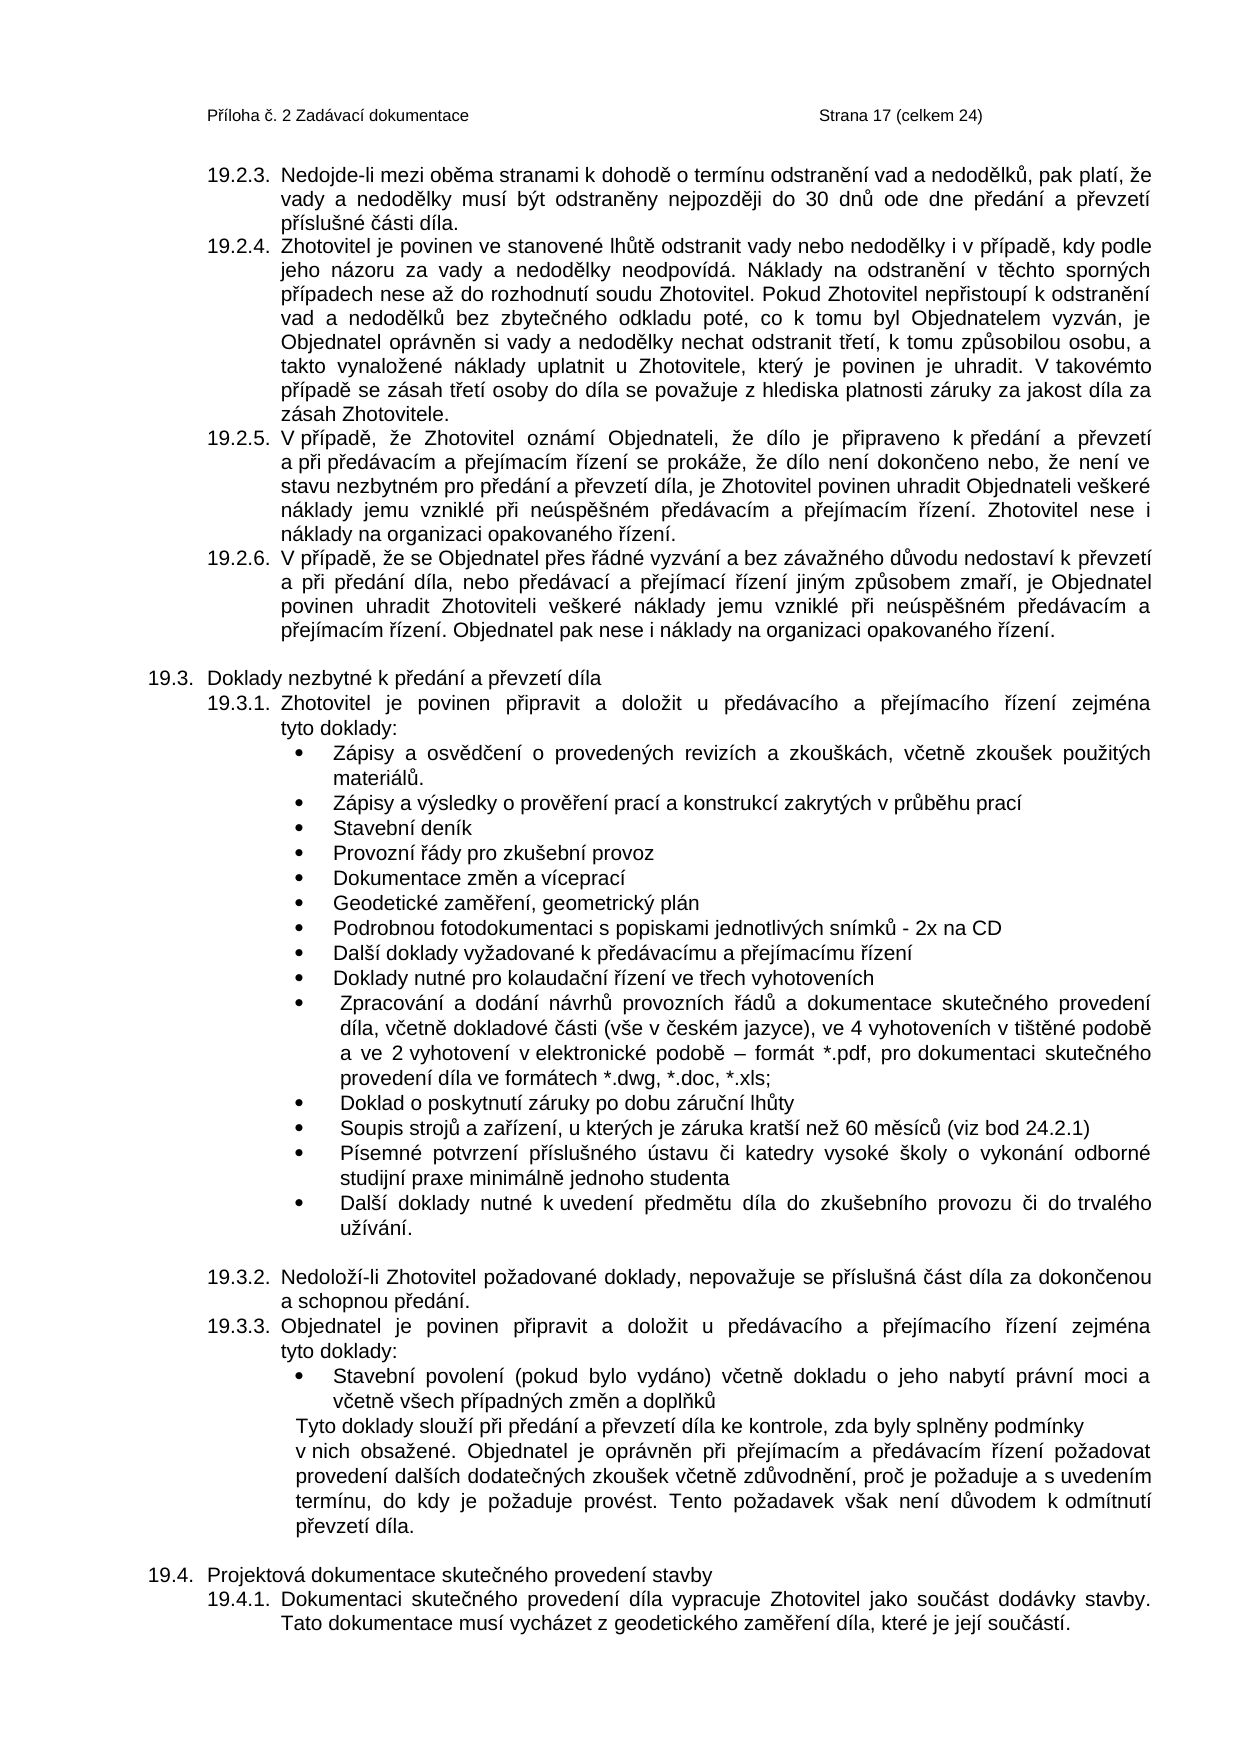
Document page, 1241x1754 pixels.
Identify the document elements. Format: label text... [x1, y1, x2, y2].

list Projektová dokumentace skutečného provedení stavby [148, 1562, 1152, 1586]
list Stavební povolení (pokud bylo vydáno) včetně dokladu o jeho nabytí právní moci a včetně všech případných změn a doplňků [295, 1362, 1152, 1412]
list Nedoloží-li Zhotovitel požadované doklady, nepovažuje se příslušná část díla za dokončenou a schopnou předání. [207, 1264, 1152, 1312]
list Doklady nutné pro kolaudační řízení ve třech vyhotoveních [295, 964, 1152, 989]
list Provozní řády pro zkušební provoz [295, 839, 1152, 864]
list Zpracování a dodání návrhů provozních řádů a dokumentace skutečného provedení díla, včetně dokladové části (vše v českém jazyce), ve 4 vyhotoveních v tištěné podobě a ve 2 vyhotovení v elektronické podobě – formát *.pdf, pro dokumentaci skutečného provedení díla ve formátech *.dwg, *.doc, *.xls; [295, 989, 1152, 1089]
list Doklady nezbytné k předání a převzetí díla [148, 666, 1152, 689]
text Tyto doklady slouží při předání a převzetí díla ke kontrole, zda byly splněny podmínky [295, 1412, 1152, 1437]
text v nich obsažené. Objednatel je oprávněn při přejímacím a předávacím řízení požadovat provedení dalších dodatečných zkoušek včetně zdůvodnění, proč je požaduje a s uvedením termínu, do kdy je požaduje provést. Tento požadavek však není důvodem k odmítnutí převzetí díla. [295, 1437, 1152, 1537]
list Zhotovitel je povinen připravit a doložit u předávacího a přejímacího řízení zejména tyto doklady: [207, 689, 1152, 739]
list Objednatel je povinen připravit a doložit u předávacího a přejímacího řízení zejména tyto doklady: [207, 1312, 1152, 1362]
list Další doklady nutné k uvedení předmětu díla do zkušebního provozu či do trvalého užívání. [295, 1189, 1152, 1239]
list Soupis strojů a zařízení, u kterých je záruka kratší než 60 měsíců (viz bod 24.2.1) [295, 1114, 1152, 1139]
list V případě, že se Objednatel přes řádné vyzvání a bez závažného důvodu nedostaví k převzetí a při předání díla, nebo předávací a přejímací řízení jiným způsobem zmaří, je Objednatel povinen uhradit Zhotoviteli veškeré náklady jemu vzniklé při neúspěšném předávacím a přejímacím řízení. Objednatel pak nese i náklady na organizaci opakovaného řízení. [207, 546, 1152, 642]
list Doklad o poskytnutí záruky po dobu záruční lhůty [295, 1089, 1152, 1114]
list Písemné potvrzení příslušného ústavu či katedry vysoké školy o vykonání odborné studijní praxe minimálně jednoho studenta [295, 1139, 1152, 1189]
list V případě, že Zhotovitel oznámí Objednateli, že dílo je připraveno k předání a převzetí a při předávacím a přejímacím řízení se prokáže, že dílo není dokončeno nebo, že není ve stavu nezbytném pro předání a převzetí díla, je Zhotovitel povinen uhradit Objednateli veškeré náklady jemu vzniklé při neúspěšném předávacím a přejímacím řízení. Zhotovitel nese i náklady na organizaci opakovaného řízení. [207, 426, 1152, 546]
list Dokumentace změn a víceprací [295, 864, 1152, 889]
list Další doklady vyžadované k předávacímu a přejímacímu řízení [295, 939, 1152, 964]
list Dokumentaci skutečného provedení díla vypracuje Zhotovitel jako součást dodávky stavby. Tato dokumentace musí vycházet z geodetického zaměření díla, které je její součástí. [207, 1586, 1152, 1634]
list Geodetické zaměření, geometrický plán [295, 889, 1152, 914]
list Nedojde-li mezi oběma stranami k dohodě o termínu odstranění vad a nedodělků, pak platí, že vady a nedodělky musí být odstraněny nejpozději do 30 dnů ode dne předání a převzetí příslušné části díla. [207, 162, 1152, 234]
list Zhotovitel je povinen ve stanovené lhůtě odstranit vady nebo nedodělky i v případě, kdy podle jeho názoru za vady a nedodělky neodpovídá. Náklady na odstranění v těchto sporných případech nese až do rozhodnutí soudu Zhotovitel. Pokud Zhotovitel nepřistoupí k odstranění vad a nedodělků bez zbytečného odkladu poté, co k tomu byl Objednatelem vyzván, je Objednatel oprávněn si vady a nedodělky nechat odstranit třetí, k tomu způsobilou osobu, a takto vynaložené náklady uplatnit u Zhotovitele, který je povinen je uhradit. V takovémto případě se zásah třetí osoby do díla se považuje z hlediska platnosti záruky za jakost díla za zásah Zhotovitele. [207, 234, 1152, 426]
list Podrobnou fotodokumentaci s popiskami jednotlivých snímků - 2x na CD [295, 914, 1152, 939]
list Stavební deník [295, 814, 1152, 839]
list Zápisy a výsledky o prověření prací a konstrukcí zakrytých v průběhu prací [295, 789, 1152, 814]
list Zápisy a osvědčení o provedených revizích a zkouškách, včetně zkoušek použitých materiálů. [295, 739, 1152, 789]
